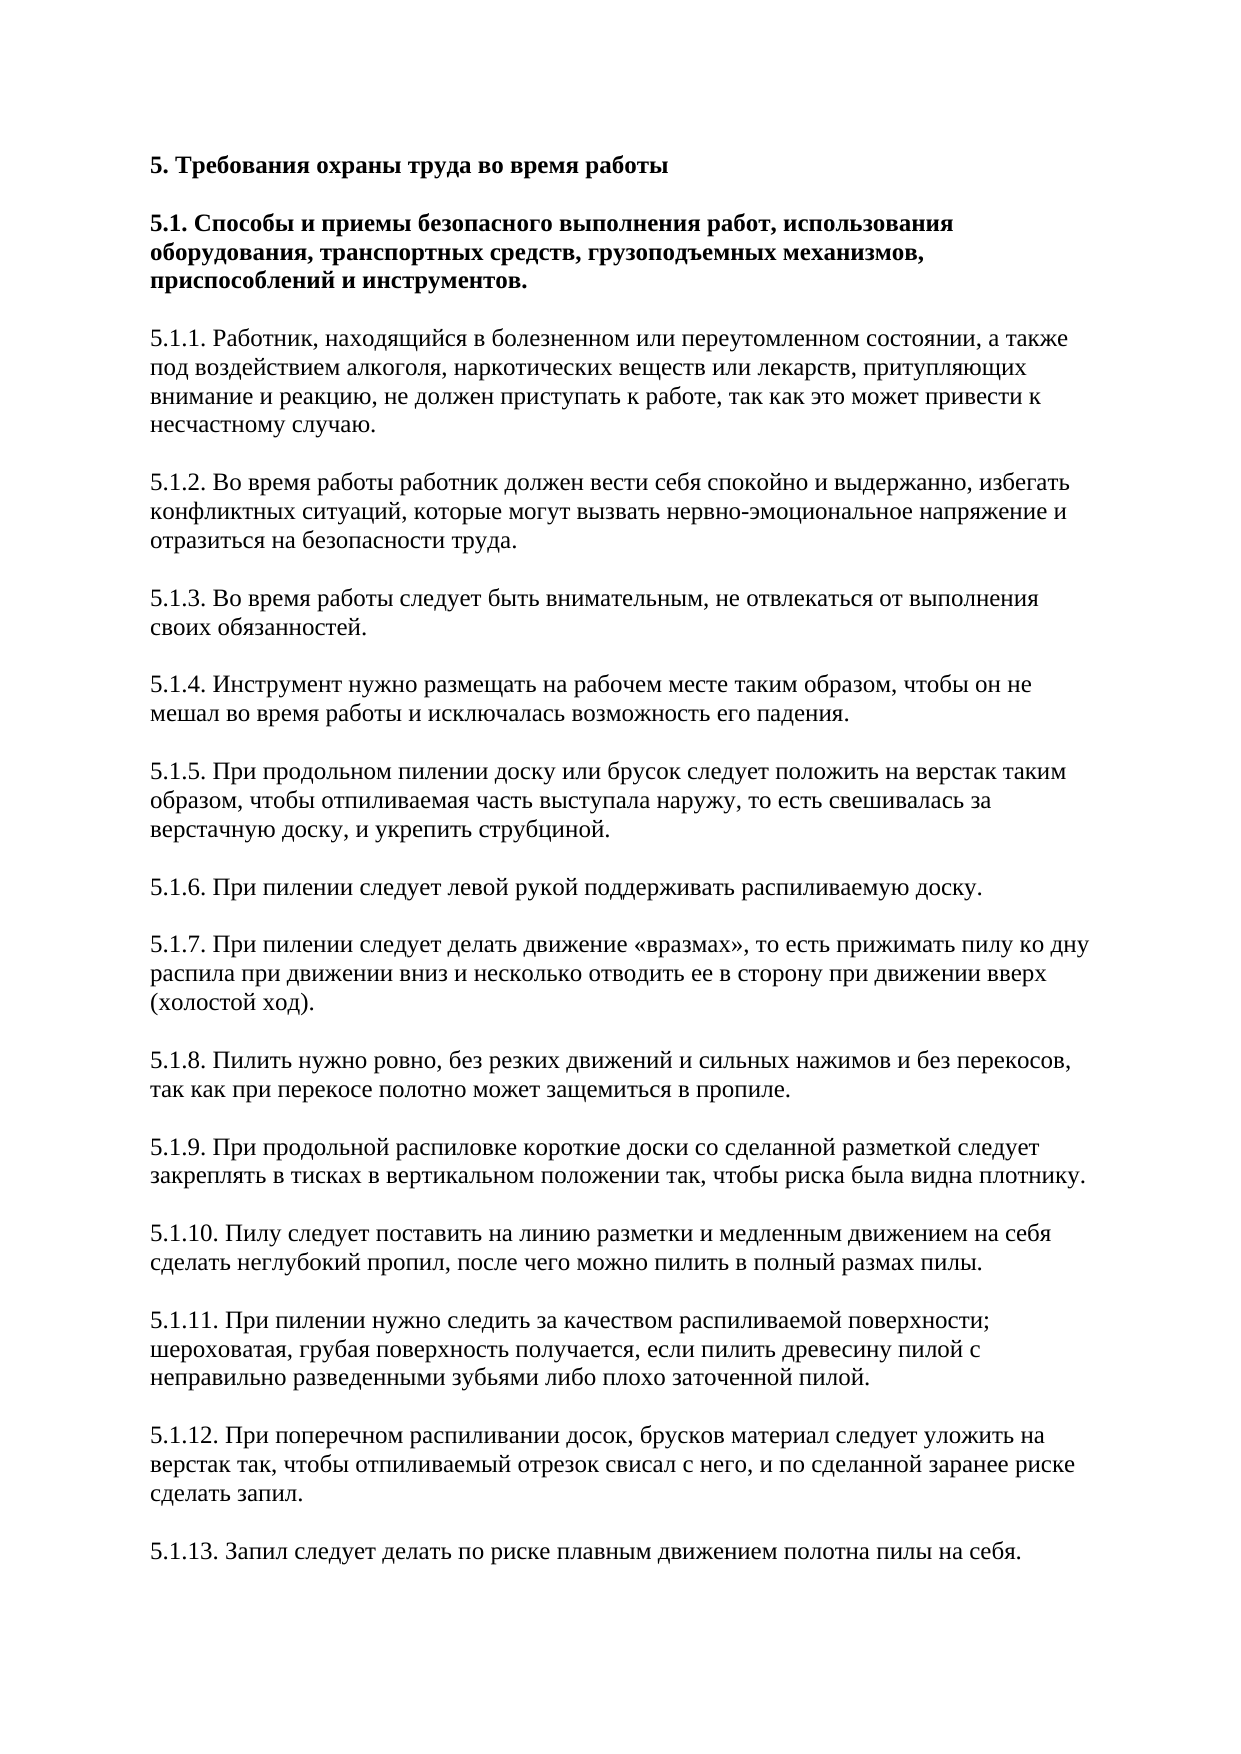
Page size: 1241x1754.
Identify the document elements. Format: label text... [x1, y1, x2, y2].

text 5.1.9. При продольной распиловке короткие доски со сделанной разметкой следует закреплять в тисках в вертикальном положении так, чтобы риска была видна плотнику. [150, 1218, 1090, 1276]
text 5.1.2. Во время работы работник должен вести себя спокойно и выдержанно, избегать конфликтных ситуаций, которые могут вызвать нервно-эмоциональное напряжение и отразиться на безопасности труда. [150, 554, 1090, 640]
text 5. Требования охраны труда во время работы [150, 237, 1090, 265]
text 5.1.5. При продольном пилении доску или брусок следует положить на верстак таким образом, чтобы отпиливаемая часть выступала наружу, то есть свешивалась за верстачную доску, и укрепить струбциной. [150, 843, 1090, 929]
text 5.1.12. При поперечном распиливании досок, брусков материал следует уложить на верстак так, чтобы отпиливаемый отрезок свисал с него, и по сделанной заранее риске сделать запил. [150, 1507, 1090, 1593]
text 5.1.11. При пилении нужно следить за качеством распиливаемой поверхности; шероховатая, грубая поверхность получается, если пилить древесину пилой с неправильно разведенными зубьями либо плохо заточенной пилой. [150, 1392, 1090, 1478]
text 5.1.10. Пилу следует поставить на линию разметки и медленным движением на себя сделать неглубокий пропил, после чего можно пилить в полный размах пилы. [150, 1305, 1090, 1362]
text 5.1.4. Инструмент нужно размещать на рабочем месте таким образом, чтобы он не мешал во время работы и исключалась возможность его падения. [150, 756, 1090, 814]
text 5.1.1. Работник, находящийся в болезненном или переутомленном состоянии, а также под воздействием алкоголя, наркотических веществ или лекарств, притупляющих внимание и реакцию, не должен приступать к работе, так как это может привести к несчастному случаю. [150, 410, 1090, 525]
text 5.1.7. При пилении следует делать движение «вразмах», то есть прижимать пилу ко дну распила при движении вниз и несколько отводить ее в сторону при движении вверх (холостой ход). [150, 1016, 1090, 1102]
text 5.1.3. Во время работы следует быть внимательным, не отвлекаться от выполнения своих обязанностей. [150, 669, 1090, 727]
text 5.1.6. При пилении следует левой рукой поддерживать распиливаемую доску. [150, 958, 1090, 987]
text 5.1. Способы и приемы безопасного выполнения работ, использования оборудования, транспортных средств, грузоподъемных механизмов, приспособлений и инструментов. [150, 294, 1090, 381]
text 5.1.8. Пилить нужно ровно, без резких движений и сильных нажимов и без перекосов, так как при перекосе полотно может защемиться в пропиле. [150, 1132, 1090, 1189]
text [150, 150, 1090, 207]
